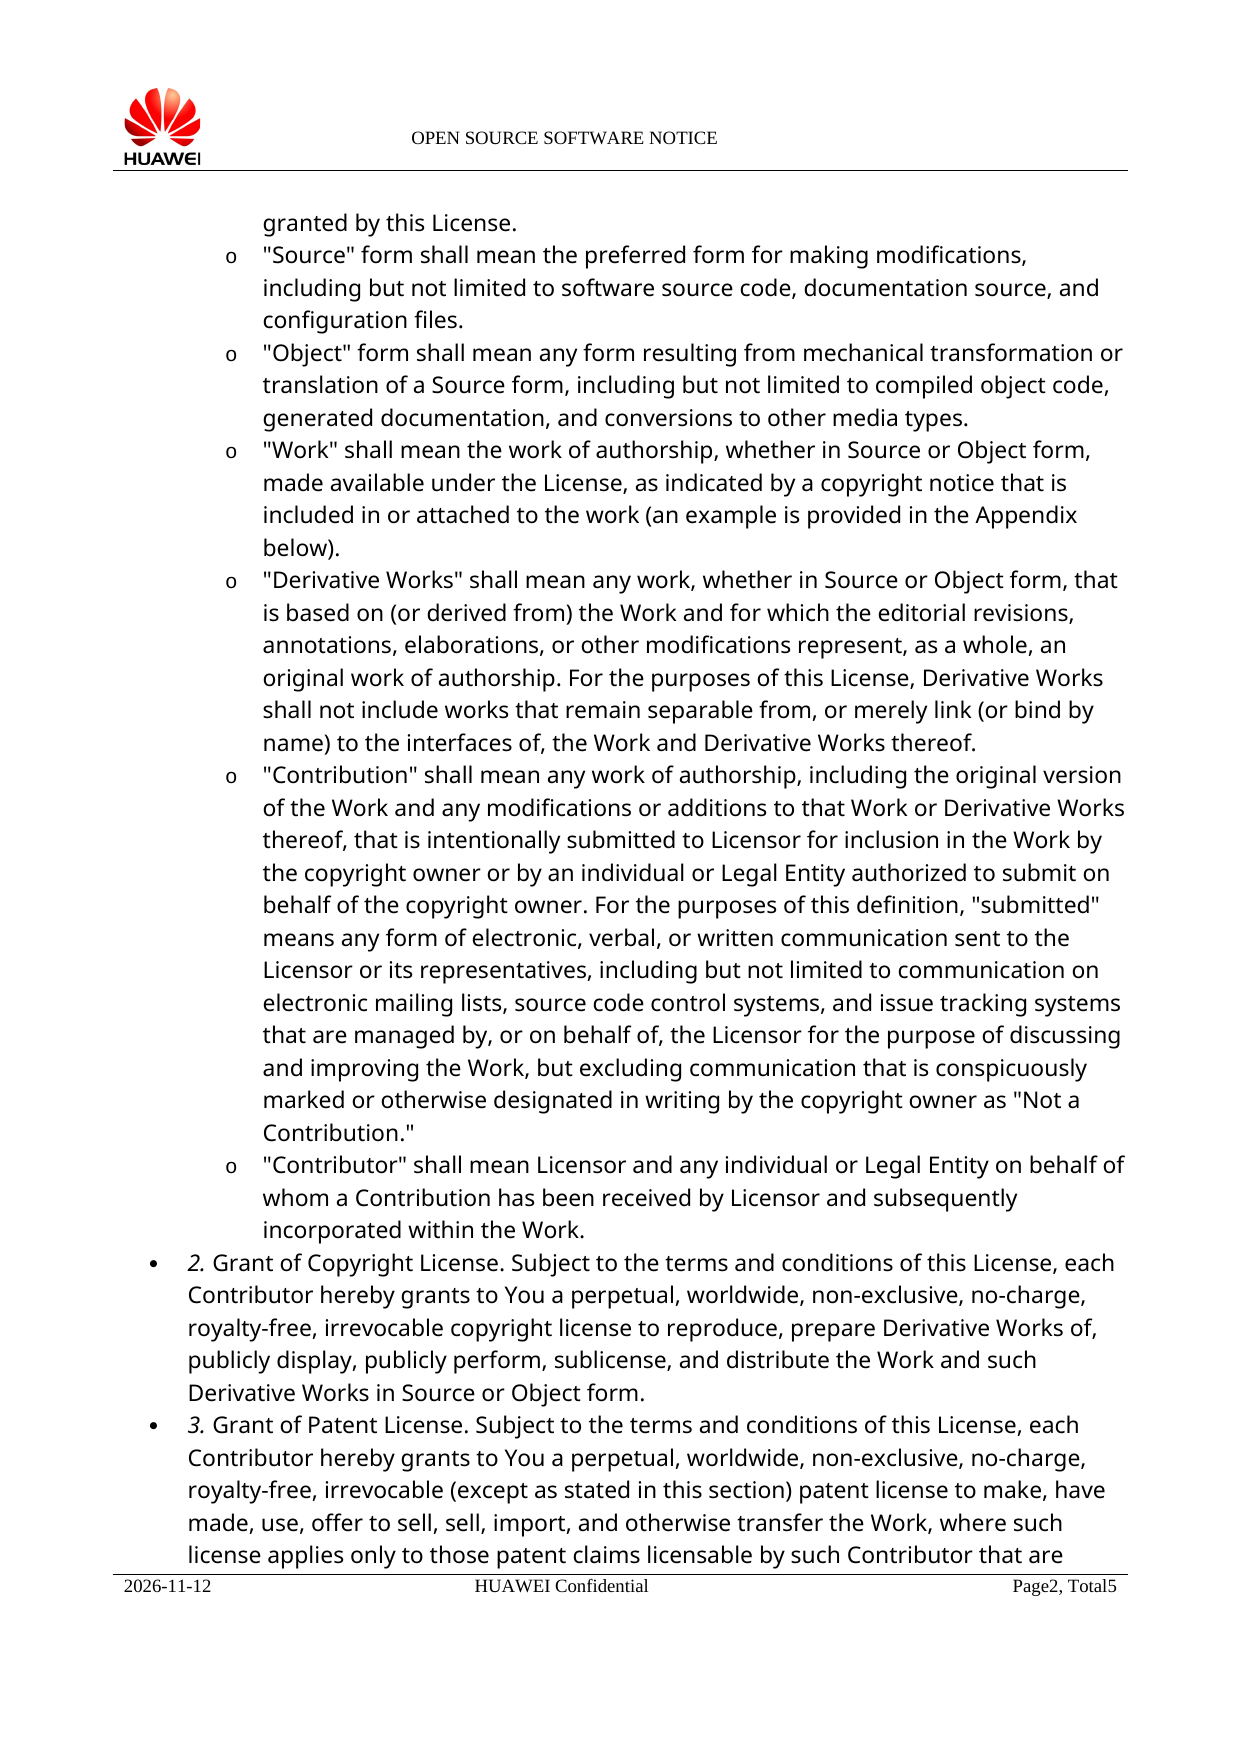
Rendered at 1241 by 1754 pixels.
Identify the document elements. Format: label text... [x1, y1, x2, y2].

list "Derivative Works" shall mean any work, whether in Source or Object form, that is based on (or derived from) the Work and for which the editorial revisions, annotations, elaborations, or other modifications represent, as a whole, an original work of authorship. For the purposes of this License, Derivative Works shall not include works that remain separable from, or merely link (or bind by name) to the interfaces of, the Work and Derivative Works thereof. [225, 564, 1128, 759]
list "You" (or "Your") shall mean an individual or Legal Entity exercising permissions granted by this License. [225, 206, 1128, 239]
list "Contribution" shall mean any work of authorship, including the original version of the Work and any modifications or additions to that Work or Derivative Works thereof, that is intentionally submitted to Licensor for inclusion in the Work by the copyright owner or by an individual or Legal Entity authorized to submit on behalf of the copyright owner. For the purposes of this definition, "submitted" means any form of electronic, verbal, or written communication sent to the Licensor or its representatives, including but not limited to communication on electronic mailing lists, source code control systems, and issue tracking systems that are managed by, or on behalf of, the Licensor for the purpose of discussing and improving the Work, but excluding communication that is conspicuously marked or otherwise designated in writing by the copyright owner as "Not a Contribution." [225, 759, 1128, 1149]
list "Work" shall mean the work of authorship, whether in Source or Object form, made available under the License, as indicated by a copyright notice that is included in or attached to the work (an example is provided in the Appendix below). [225, 434, 1128, 564]
list "Source" form shall mean the preferred form for making modifications, including but not limited to software source code, documentation source, and configuration files. [225, 239, 1128, 336]
list "Object" form shall mean any form resulting from mechanical transformation or translation of a Source form, including but not limited to compiled object code, generated documentation, and conversions to other media types. [225, 336, 1128, 434]
list 2. Grant of Copyright License. Subject to the terms and conditions of this License, each Contributor hereby grants to You a perpetual, worldwide, non-exclusive, no-charge, royalty-free, irrevocable copyright license to reproduce, prepare Derivative Works of, publicly display, publicly perform, sublicense, and distribute the Work and such Derivative Works in Source or Object form. [150, 1246, 1128, 1409]
picture [124, 88, 201, 165]
list "Contributor" shall mean Licensor and any individual or Legal Entity on behalf of whom a Contribution has been received by Licensor and subsequently incorporated within the Work. [225, 1149, 1128, 1246]
